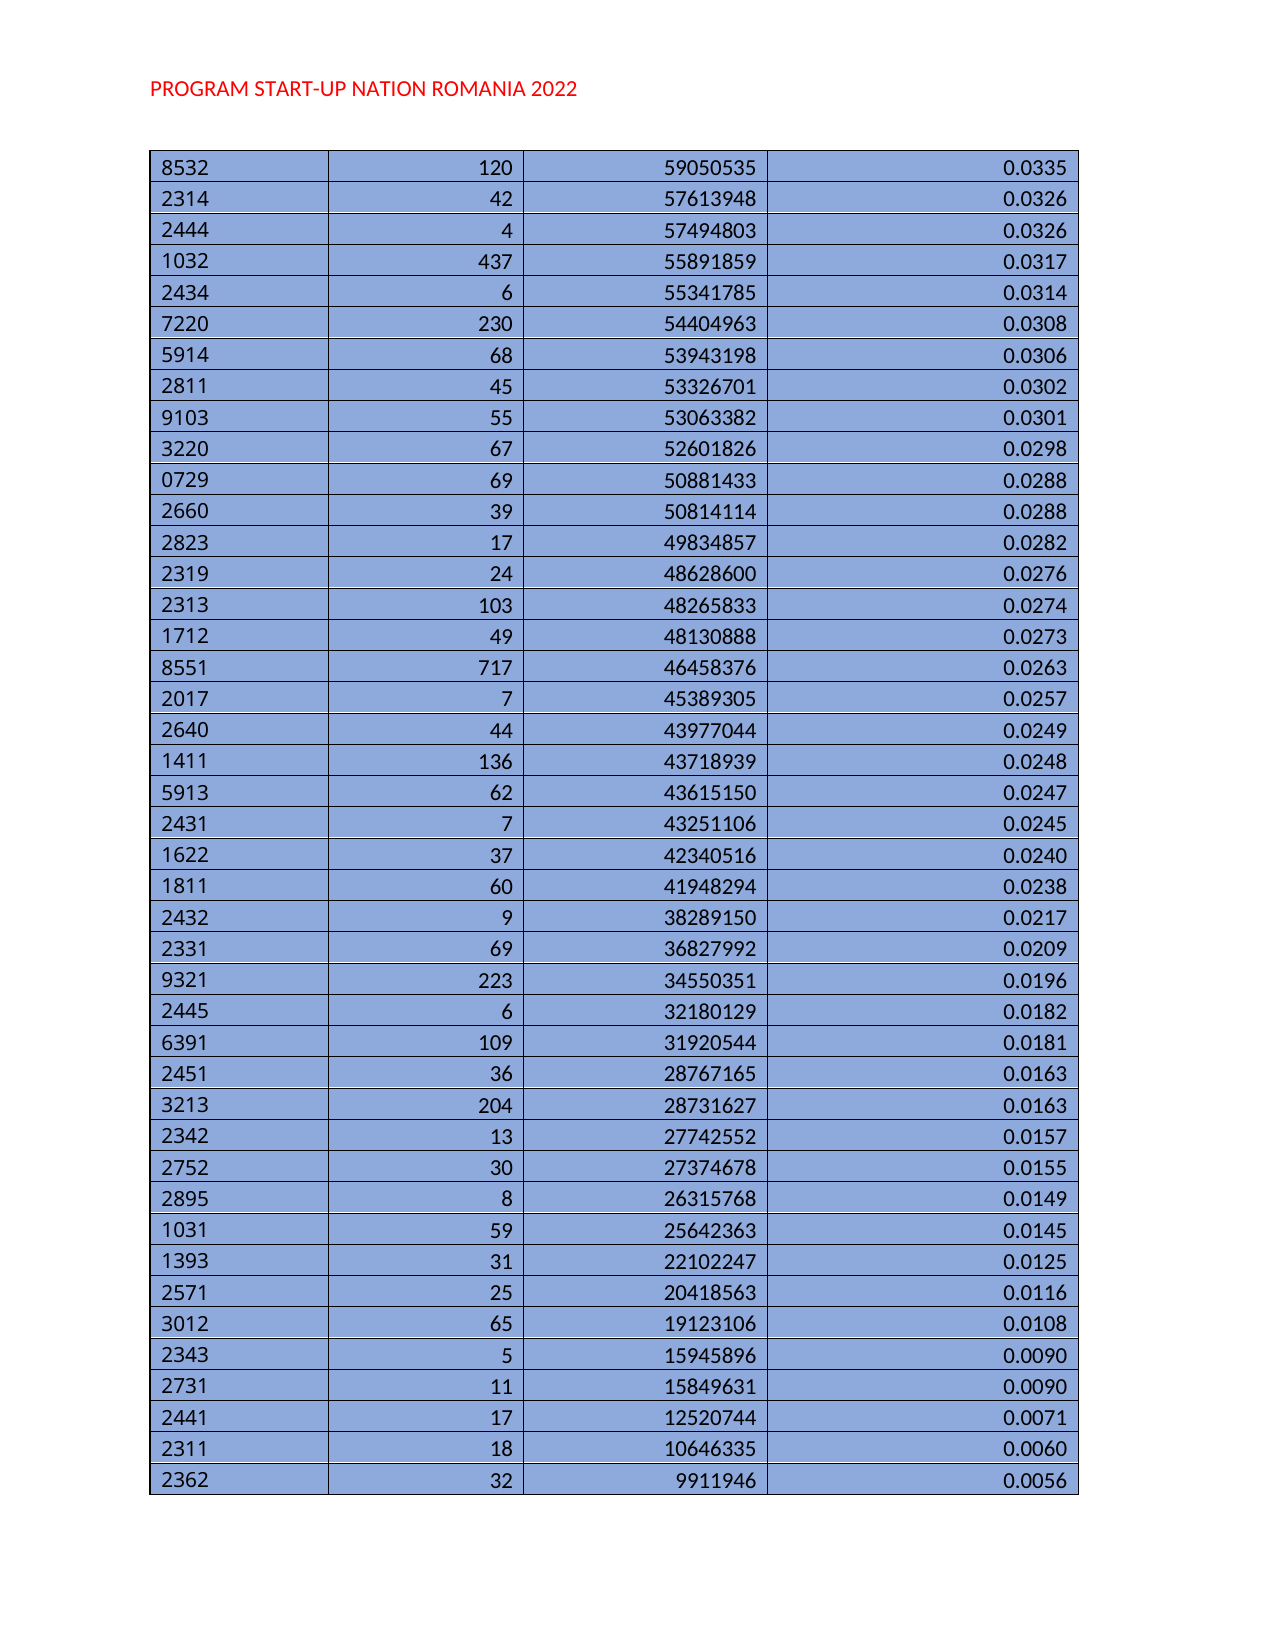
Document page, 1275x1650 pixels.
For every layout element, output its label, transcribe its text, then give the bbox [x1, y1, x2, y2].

table_cell 0729 [151, 464, 328, 494]
table_cell 0.0145 [768, 1214, 1078, 1244]
table_cell [1079, 900, 1101, 931]
table_cell 2017 [151, 682, 328, 712]
table_cell 9103 [151, 401, 328, 431]
table_cell [1079, 556, 1101, 587]
table_cell 0.0245 [768, 807, 1078, 837]
table_cell 2314 [151, 182, 328, 212]
table_cell [1079, 1088, 1101, 1119]
table_cell 48130888 [524, 620, 767, 650]
table_cell 19123106 [524, 1307, 767, 1337]
table_cell [1079, 931, 1101, 962]
table_cell 43718939 [524, 745, 767, 775]
table_cell 31 [329, 1245, 523, 1275]
table_cell 53943198 [524, 339, 767, 369]
table_cell 5914 [151, 339, 328, 369]
table_cell [1079, 1181, 1101, 1212]
table_cell 3213 [151, 1089, 328, 1119]
table_cell 27742552 [524, 1120, 767, 1150]
table_cell 30 [329, 1151, 523, 1181]
table_cell 5 [329, 1339, 523, 1369]
table_cell 0.0326 [768, 214, 1078, 244]
table_cell 7 [329, 807, 523, 837]
table_cell 0.0196 [768, 964, 1078, 994]
table_cell 15945896 [524, 1339, 767, 1369]
table_cell 0.0282 [768, 526, 1078, 556]
table_cell [1079, 369, 1101, 400]
table_cell 0.0163 [768, 1089, 1078, 1119]
table_cell [1079, 744, 1101, 775]
table_cell 2311 [151, 1432, 328, 1462]
table_cell 1811 [151, 870, 328, 900]
table_cell 0.0273 [768, 620, 1078, 650]
table_cell 43251106 [524, 807, 767, 837]
table_cell [1079, 213, 1101, 244]
table_cell 55341785 [524, 276, 767, 306]
table_cell 120 [329, 151, 523, 181]
table_cell 39 [329, 495, 523, 525]
table_cell [1079, 681, 1101, 712]
table_cell [1079, 994, 1101, 1025]
table_cell 2752 [151, 1151, 328, 1181]
table_cell 1712 [151, 620, 328, 650]
table_cell 204 [329, 1089, 523, 1119]
table_cell 46458376 [524, 651, 767, 681]
table_cell 9 [329, 901, 523, 931]
table_cell 0.0317 [768, 245, 1078, 275]
table_cell 25 [329, 1276, 523, 1306]
table_cell 2895 [151, 1182, 328, 1212]
table_cell 4 [329, 214, 523, 244]
table_cell 0.0308 [768, 307, 1078, 337]
table_cell [1079, 619, 1101, 650]
table_cell 0.0335 [768, 151, 1078, 181]
table_cell 2343 [151, 1339, 328, 1369]
table_cell [1079, 244, 1101, 275]
table_cell 59050535 [524, 151, 767, 181]
table_cell 0.0163 [768, 1057, 1078, 1087]
table_cell 24 [329, 557, 523, 587]
table_cell 20418563 [524, 1276, 767, 1306]
table_cell 0.0090 [768, 1370, 1078, 1400]
table_cell [1079, 494, 1101, 525]
table_cell [1079, 588, 1101, 619]
table_cell 38289150 [524, 901, 767, 931]
table_cell 69 [329, 932, 523, 962]
table_cell 0.0149 [768, 1182, 1078, 1212]
table_cell 0.0288 [768, 464, 1078, 494]
table_cell 25642363 [524, 1214, 767, 1244]
table_cell 2444 [151, 214, 328, 244]
table_cell 7220 [151, 307, 328, 337]
table_cell 0.0240 [768, 839, 1078, 869]
table_cell 0.0181 [768, 1026, 1078, 1056]
table_cell 2731 [151, 1370, 328, 1400]
table_cell [1079, 1056, 1101, 1087]
table_cell 57613948 [524, 182, 767, 212]
table_cell 2331 [151, 932, 328, 962]
table_cell 26315768 [524, 1182, 767, 1212]
table_cell 0.0249 [768, 714, 1078, 744]
table_cell 36827992 [524, 932, 767, 962]
table_cell 2434 [151, 276, 328, 306]
table_cell 68 [329, 339, 523, 369]
table_cell [1079, 1275, 1101, 1306]
table_cell 62 [329, 776, 523, 806]
table_cell 0.0157 [768, 1120, 1078, 1150]
table_cell 59 [329, 1214, 523, 1244]
table_cell 0.0263 [768, 651, 1078, 681]
table_cell 2441 [151, 1401, 328, 1431]
table_cell 0.0217 [768, 901, 1078, 931]
table_cell 32 [329, 1464, 523, 1494]
table_cell 36 [329, 1057, 523, 1087]
table_cell 44 [329, 714, 523, 744]
table_cell [1079, 525, 1101, 556]
table_cell 1031 [151, 1214, 328, 1244]
table_cell 230 [329, 307, 523, 337]
table_cell 0.0056 [768, 1464, 1078, 1494]
table_cell [1079, 1338, 1101, 1369]
table_cell [1079, 963, 1101, 994]
table_cell 9911946 [524, 1464, 767, 1494]
table_cell 54404963 [524, 307, 767, 337]
table_cell [1079, 181, 1101, 212]
table_cell [1079, 869, 1101, 900]
table_cell 0.0071 [768, 1401, 1078, 1431]
table_cell 0.0108 [768, 1307, 1078, 1337]
table_cell 12520744 [524, 1401, 767, 1431]
table_cell 0.0306 [768, 339, 1078, 369]
table_cell 0.0276 [768, 557, 1078, 587]
table_cell [1079, 338, 1101, 369]
table_cell [1079, 1306, 1101, 1337]
table_cell 9321 [151, 964, 328, 994]
table_cell 2431 [151, 807, 328, 837]
table_cell 67 [329, 432, 523, 462]
table_cell 6391 [151, 1026, 328, 1056]
table_cell 2313 [151, 589, 328, 619]
table_cell 48265833 [524, 589, 767, 619]
table_cell 52601826 [524, 432, 767, 462]
table_cell 41948294 [524, 870, 767, 900]
table_cell 0.0326 [768, 182, 1078, 212]
table_cell 717 [329, 651, 523, 681]
table_cell 65 [329, 1307, 523, 1337]
table_cell [1079, 275, 1101, 306]
table_cell 0.0301 [768, 401, 1078, 431]
table_cell 3012 [151, 1307, 328, 1337]
table_cell [1079, 1463, 1101, 1494]
table_cell 49 [329, 620, 523, 650]
table_cell [1079, 306, 1101, 337]
table_cell 2445 [151, 995, 328, 1025]
table_cell [1079, 1400, 1101, 1431]
table_cell 437 [329, 245, 523, 275]
table_cell 0.0247 [768, 776, 1078, 806]
table_cell 2811 [151, 370, 328, 400]
table_cell 2342 [151, 1120, 328, 1150]
table_cell 34550351 [524, 964, 767, 994]
table_cell 55 [329, 401, 523, 431]
table_cell 5913 [151, 776, 328, 806]
table_cell 0.0209 [768, 932, 1078, 962]
table_cell 3220 [151, 432, 328, 462]
table_cell 0.0238 [768, 870, 1078, 900]
table_cell 17 [329, 526, 523, 556]
table_cell 0.0125 [768, 1245, 1078, 1275]
table_cell [1079, 650, 1101, 681]
table_cell 0.0182 [768, 995, 1078, 1025]
table_cell 6 [329, 276, 523, 306]
table_cell 31920544 [524, 1026, 767, 1056]
table_cell 55891859 [524, 245, 767, 275]
table_cell 2660 [151, 495, 328, 525]
table_cell 1622 [151, 839, 328, 869]
table_cell 50881433 [524, 464, 767, 494]
table_cell 8532 [151, 151, 328, 181]
table_cell 7 [329, 682, 523, 712]
table_cell 8 [329, 1182, 523, 1212]
table_cell 60 [329, 870, 523, 900]
table_cell [1079, 838, 1101, 869]
table_cell 2432 [151, 901, 328, 931]
table_cell [1079, 806, 1101, 837]
table_cell 1411 [151, 745, 328, 775]
table_cell 48628600 [524, 557, 767, 587]
table_cell 6 [329, 995, 523, 1025]
table_cell 0.0288 [768, 495, 1078, 525]
table_cell [1079, 1025, 1101, 1056]
table_cell 0.0155 [768, 1151, 1078, 1181]
table_cell 1032 [151, 245, 328, 275]
table_cell 0.0314 [768, 276, 1078, 306]
table_cell [1079, 1119, 1101, 1150]
table_cell 0.0298 [768, 432, 1078, 462]
table_cell 223 [329, 964, 523, 994]
table_cell 2362 [151, 1464, 328, 1494]
table_cell 0.0116 [768, 1276, 1078, 1306]
table_cell [1079, 1244, 1101, 1275]
table_cell 136 [329, 745, 523, 775]
table_cell 27374678 [524, 1151, 767, 1181]
table_cell 43977044 [524, 714, 767, 744]
table_cell 18 [329, 1432, 523, 1462]
table_cell 13 [329, 1120, 523, 1150]
table_cell 2571 [151, 1276, 328, 1306]
table_cell 43615150 [524, 776, 767, 806]
table_cell 0.0302 [768, 370, 1078, 400]
table_cell 0.0257 [768, 682, 1078, 712]
table_cell 50814114 [524, 495, 767, 525]
table_cell 45 [329, 370, 523, 400]
table_cell 2640 [151, 714, 328, 744]
table_cell [1079, 1150, 1101, 1181]
table_cell 0.0090 [768, 1339, 1078, 1369]
table_cell 17 [329, 1401, 523, 1431]
table_cell [1079, 431, 1101, 462]
table_cell 103 [329, 589, 523, 619]
table_cell 11 [329, 1370, 523, 1400]
table_cell [1079, 400, 1101, 431]
table_cell [1079, 463, 1101, 494]
table_cell 10646335 [524, 1432, 767, 1462]
table_cell 57494803 [524, 214, 767, 244]
table_cell 42340516 [524, 839, 767, 869]
table_cell [1079, 1369, 1101, 1400]
table_cell 2823 [151, 526, 328, 556]
table_cell 53326701 [524, 370, 767, 400]
table_cell 8551 [151, 651, 328, 681]
table_cell [1079, 1431, 1101, 1462]
table_cell [1079, 1213, 1101, 1244]
table_cell 28731627 [524, 1089, 767, 1119]
table_cell 69 [329, 464, 523, 494]
table_cell [1079, 713, 1101, 744]
table_cell 1393 [151, 1245, 328, 1275]
table_cell 2319 [151, 557, 328, 587]
table_cell 109 [329, 1026, 523, 1056]
table_cell 32180129 [524, 995, 767, 1025]
table_cell 0.0248 [768, 745, 1078, 775]
table_cell 37 [329, 839, 523, 869]
table_cell 45389305 [524, 682, 767, 712]
table_cell 0.0274 [768, 589, 1078, 619]
table_cell 15849631 [524, 1370, 767, 1400]
table_cell 0.0060 [768, 1432, 1078, 1462]
table_cell 42 [329, 182, 523, 212]
table_cell 2451 [151, 1057, 328, 1087]
table_cell [1079, 150, 1101, 181]
table_cell 49834857 [524, 526, 767, 556]
table_cell 22102247 [524, 1245, 767, 1275]
table_cell 28767165 [524, 1057, 767, 1087]
table_cell 53063382 [524, 401, 767, 431]
table_cell [1079, 775, 1101, 806]
